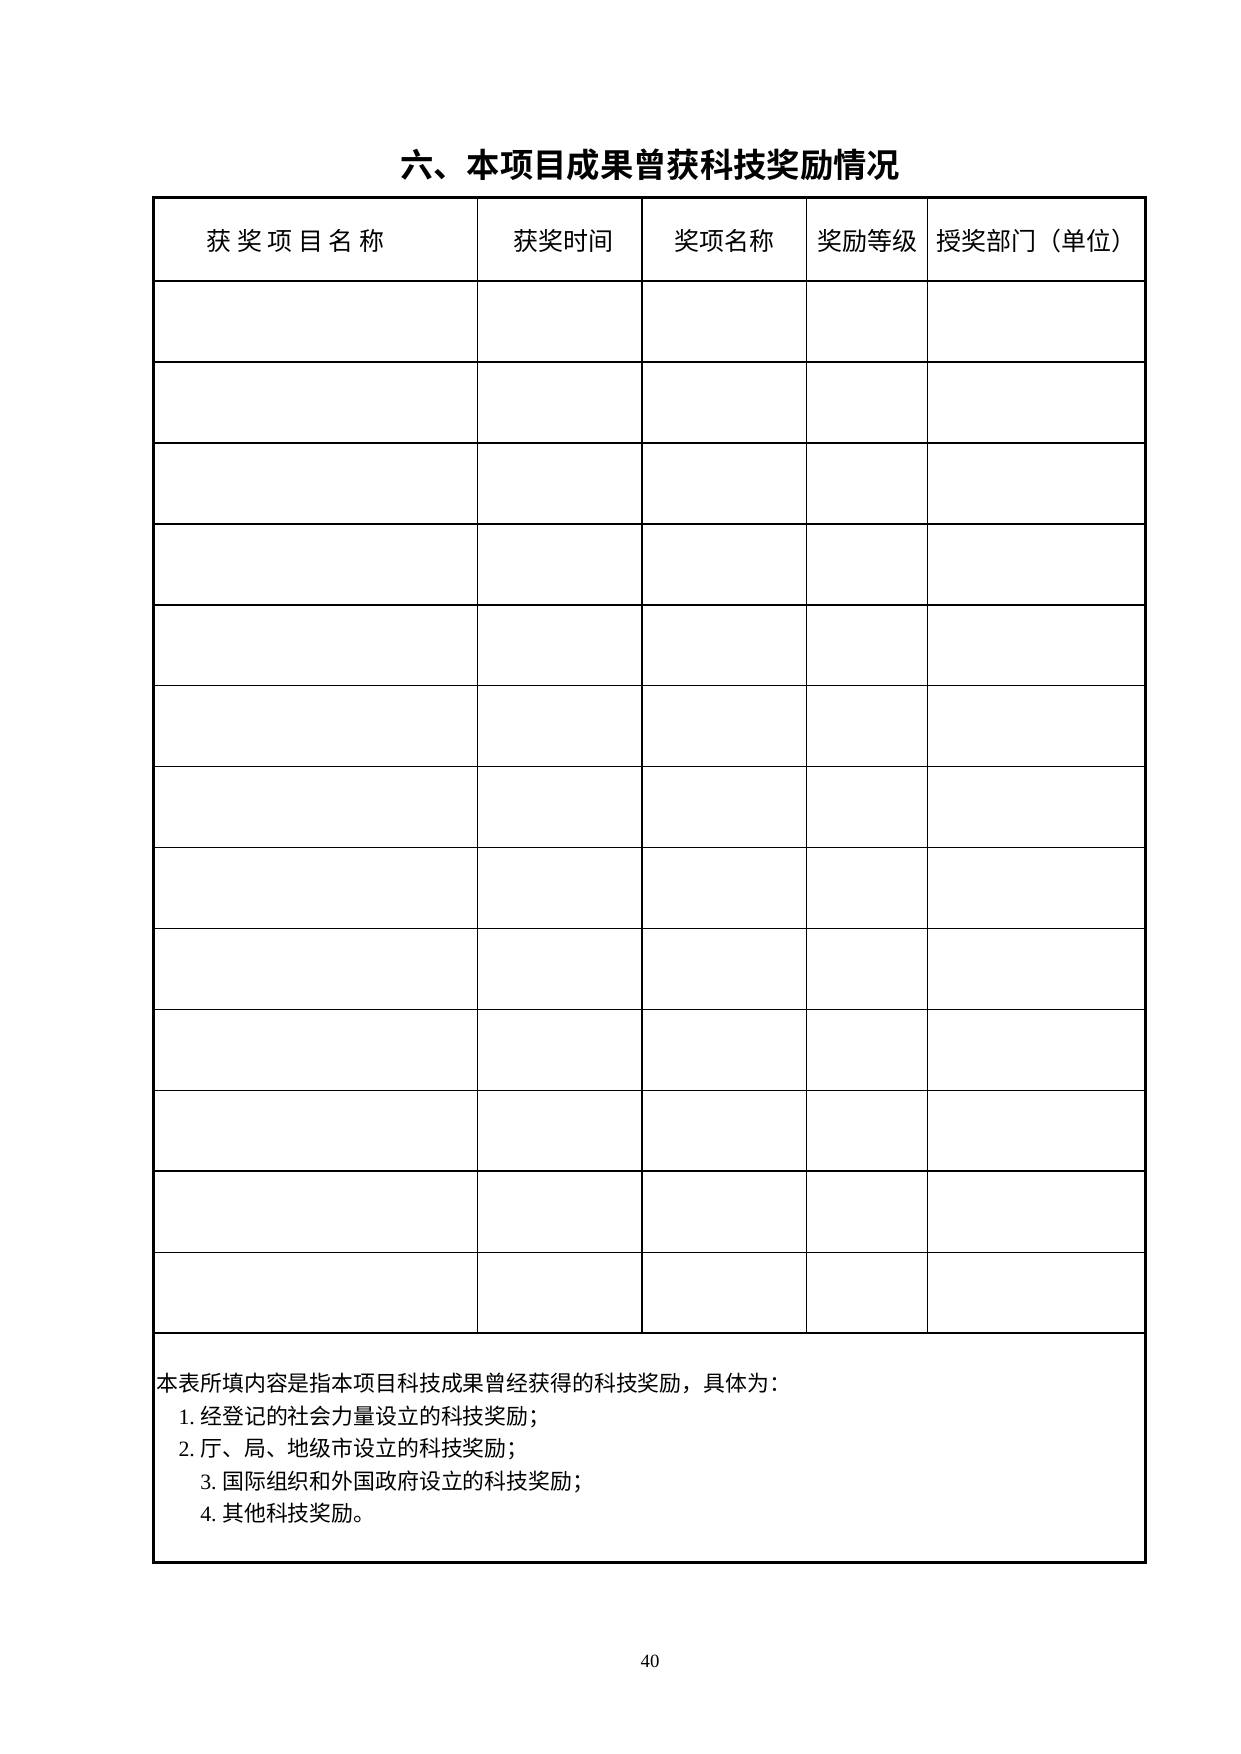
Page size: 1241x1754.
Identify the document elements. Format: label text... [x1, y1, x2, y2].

table_cell [928, 767, 1144, 847]
table_cell [807, 767, 927, 847]
table_cell [155, 606, 477, 685]
table_cell [478, 848, 641, 928]
table_cell [807, 363, 927, 442]
table_cell [478, 525, 641, 604]
table_cell [643, 686, 806, 766]
table_cell [928, 686, 1144, 766]
table_cell [155, 525, 477, 604]
table_cell [928, 606, 1144, 685]
table_cell [155, 1253, 477, 1332]
table_cell [807, 1091, 927, 1170]
table_cell [928, 929, 1144, 1008]
table_header 授奖部门（单位） [928, 199, 1144, 280]
table_header 奖项名称 [643, 199, 806, 280]
table_cell [807, 1253, 927, 1332]
table_cell [807, 686, 927, 766]
table_cell [155, 1010, 477, 1089]
table_cell [155, 444, 477, 523]
table_cell [643, 1172, 806, 1251]
table_cell [928, 1091, 1144, 1170]
subtitle 六、本项目成果曾获科技奖励情况 [148, 131, 1152, 196]
table_cell [478, 1253, 641, 1332]
table_cell [478, 282, 641, 361]
table_cell [478, 1172, 641, 1251]
table_cell [807, 1172, 927, 1251]
table_cell [928, 282, 1144, 361]
table_cell [928, 444, 1144, 523]
table_cell [643, 282, 806, 361]
table_cell [155, 363, 477, 442]
table_cell [155, 767, 477, 847]
table_cell [928, 1172, 1144, 1251]
table_cell [478, 686, 641, 766]
table_cell [643, 1010, 806, 1089]
table_cell [478, 929, 641, 1008]
table_cell [928, 363, 1144, 442]
table_header 奖励等级 [807, 199, 927, 280]
table_cell [478, 767, 641, 847]
table_cell [155, 929, 477, 1008]
table_cell [928, 1010, 1144, 1089]
table_cell [155, 848, 477, 928]
table_cell [643, 848, 806, 928]
table_cell [928, 848, 1144, 928]
table_cell [643, 767, 806, 847]
table_cell [643, 929, 806, 1008]
table_cell [478, 363, 641, 442]
table_cell [643, 525, 806, 604]
table_cell [478, 444, 641, 523]
table_cell [478, 606, 641, 685]
table_header 获 奖 项 目 名 称 [155, 199, 477, 280]
table_cell [478, 1010, 641, 1089]
table_cell [155, 1172, 477, 1251]
table_cell 本表所填内容是指本项目科技成果曾经获得的科技奖励，具体为： 1. 经登记的社会力量设立的科技奖励； 2. 厅、局、地级市设立的科技奖励； 3. 国际组织和外国政府设立的科技奖励； 4. 其他科技奖励。 [155, 1334, 1144, 1561]
table_cell [807, 606, 927, 685]
table_cell [807, 929, 927, 1008]
table_header 获奖时间 [478, 199, 641, 280]
table_cell [807, 525, 927, 604]
table_cell [928, 525, 1144, 604]
table_cell [478, 1091, 641, 1170]
table_cell [155, 282, 477, 361]
table_cell [643, 444, 806, 523]
table_cell [928, 1253, 1144, 1332]
table_cell [643, 1253, 806, 1332]
table_cell [807, 1010, 927, 1089]
table_cell [643, 1091, 806, 1170]
table_cell [807, 282, 927, 361]
table_cell [643, 363, 806, 442]
table_cell [807, 848, 927, 928]
table_cell [643, 606, 806, 685]
table_cell [155, 1091, 477, 1170]
table_cell [807, 444, 927, 523]
table_cell [155, 686, 477, 766]
